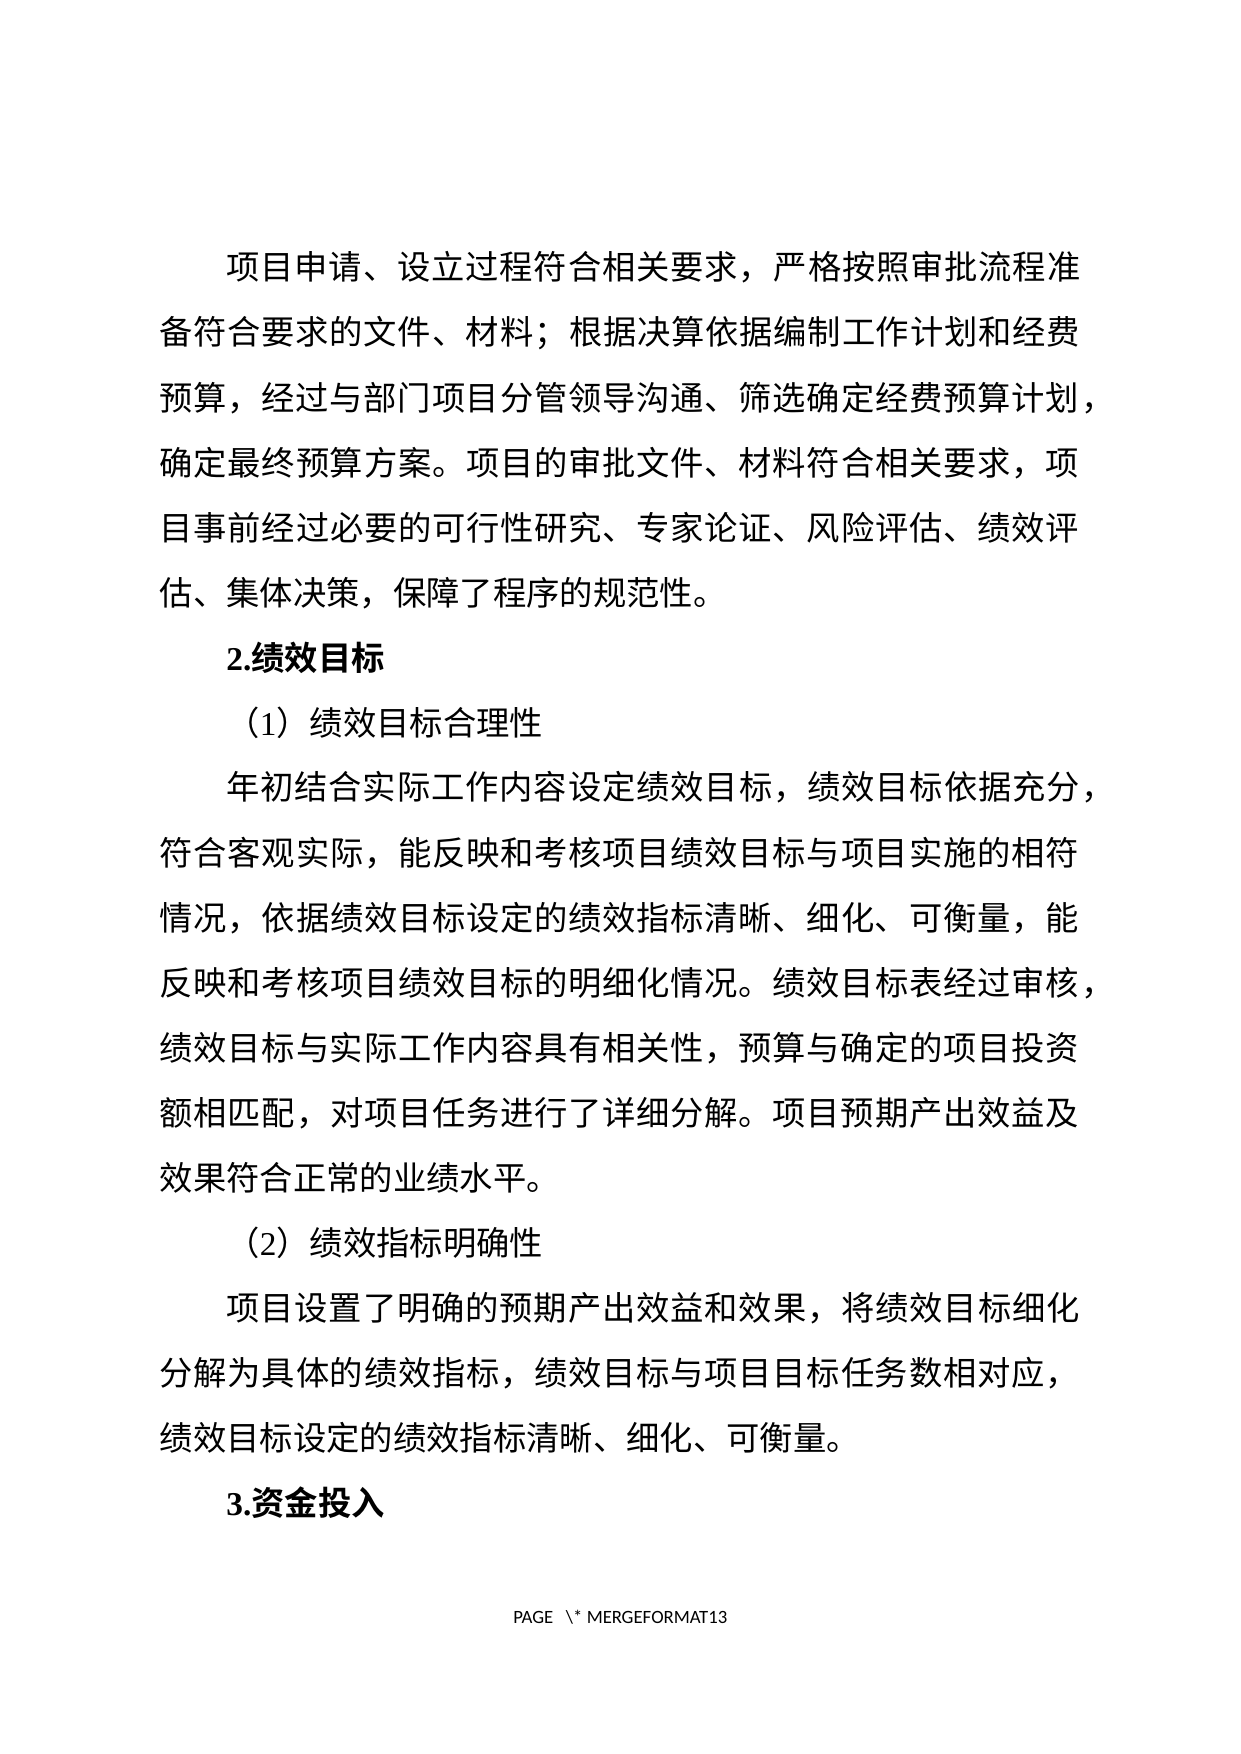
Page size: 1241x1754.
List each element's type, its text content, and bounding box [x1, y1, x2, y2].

text （2）绩效指标明确性 [159, 1208, 1081, 1273]
text 项目申请、设立过程符合相关要求，严格按照审批流程准备符合要求的文件、材料；根据决算依据编制工作计划和经费预算，经过与部门项目分管领导沟通、筛选确定经费预算计划，确定最终预算方案。项目的审批文件、材料符合相关要求，项目事前经过必要的可行性研究、专家论证、风险评估、绩效评估、集体决策，保障了程序的规范性。 [159, 233, 1081, 623]
text 3.资金投入 [159, 1468, 1081, 1533]
text （1）绩效目标合理性 [159, 688, 1081, 753]
text 年初结合实际工作内容设定绩效目标，绩效目标依据充分，符合客观实际，能反映和考核项目绩效目标与项目实施的相符情况，依据绩效目标设定的绩效指标清晰、细化、可衡量，能反映和考核项目绩效目标的明细化情况。绩效目标表经过审核，绩效目标与实际工作内容具有相关性，预算与确定的项目投资额相匹配，对项目任务进行了详细分解。项目预期产出效益及效果符合正常的业绩水平。 [159, 753, 1081, 1208]
text 项目设置了明确的预期产出效益和效果，将绩效目标细化分解为具体的绩效指标，绩效目标与项目目标任务数相对应，绩效目标设定的绩效指标清晰、细化、可衡量。 [159, 1273, 1081, 1468]
text 2.绩效目标 [159, 623, 1081, 688]
